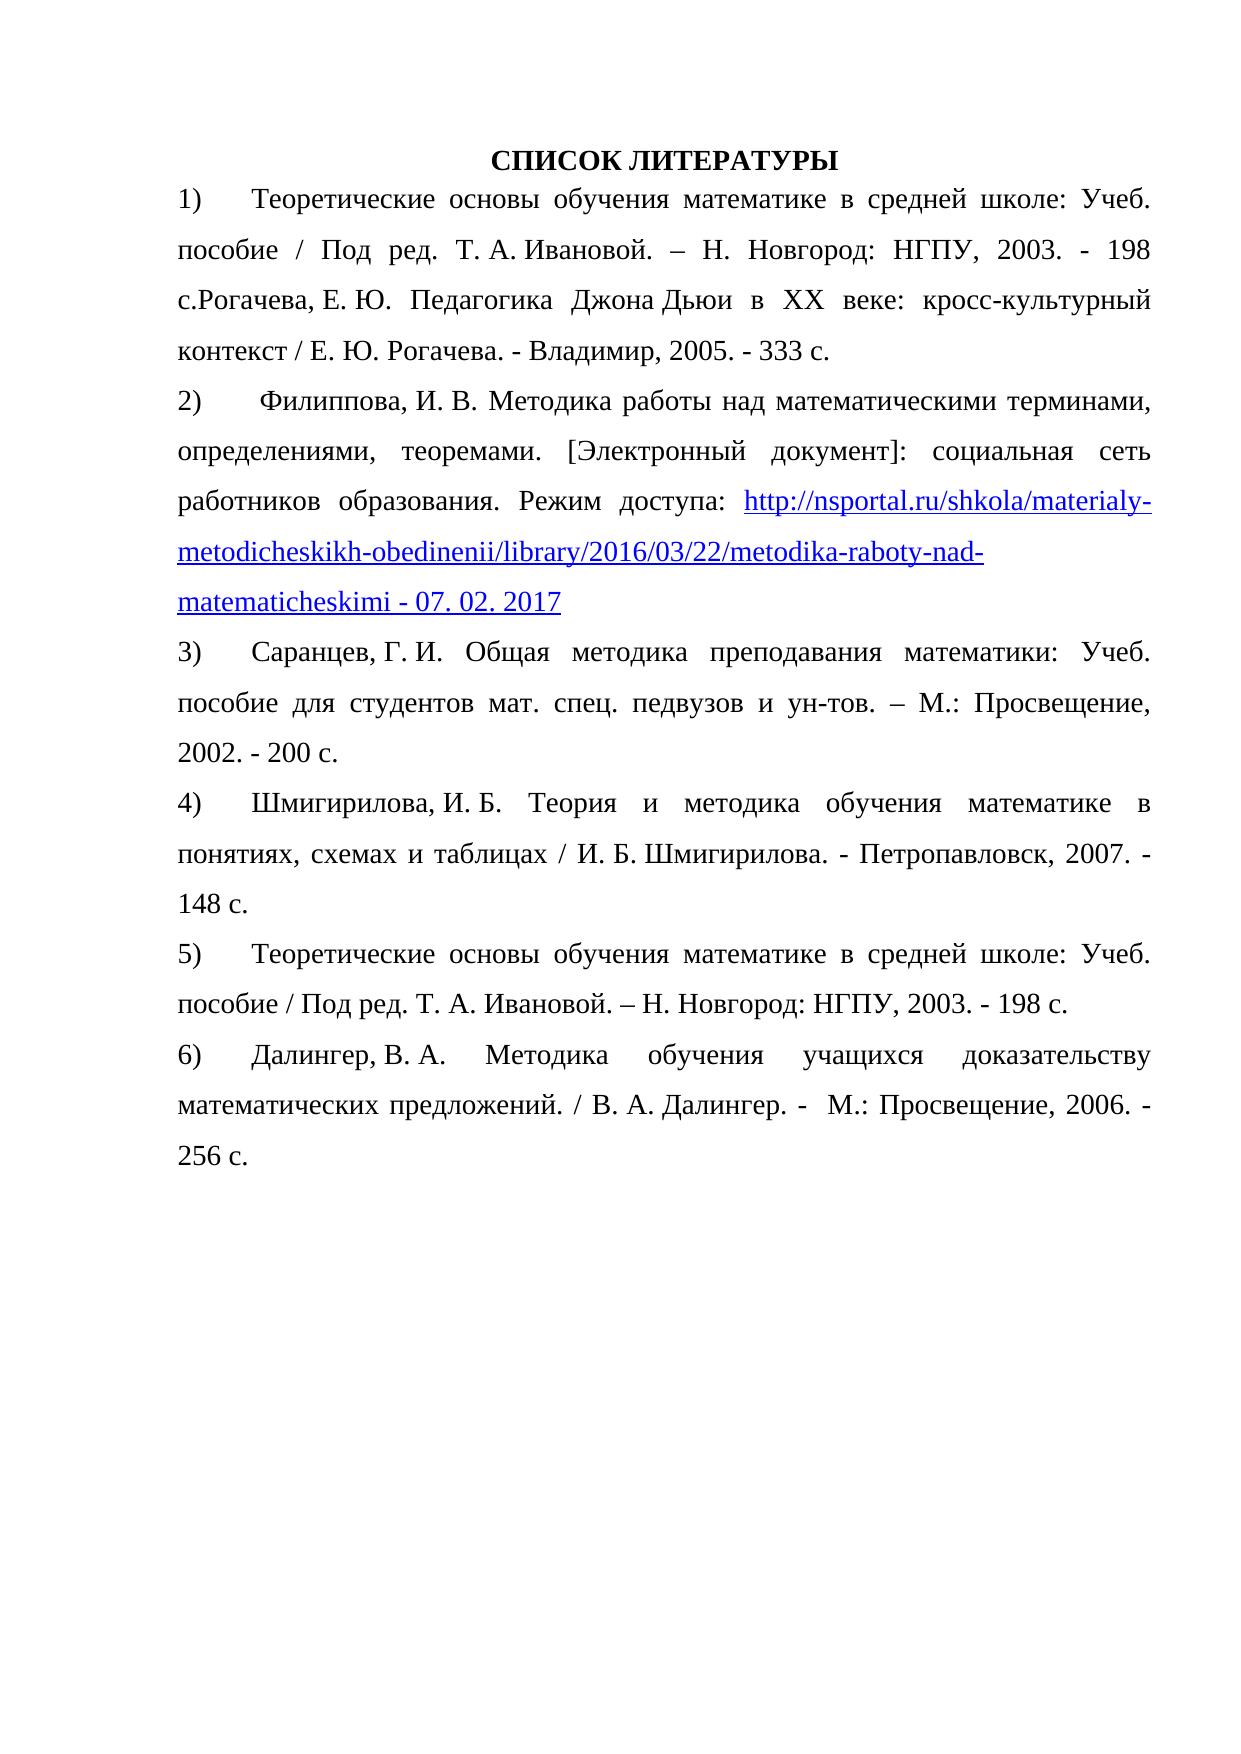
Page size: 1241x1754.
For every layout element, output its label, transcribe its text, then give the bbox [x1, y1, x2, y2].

list Теоретические основы обучения математике в средней школе: Учеб. пособие / Под ред. Т. А. Ивановой. – Н. Новгород: НГПУ, 2003. - 198 с.Рогачева, Е. Ю. Педагогика Джона Дьюи в XX веке: кросс-культурный контекст / Е. Ю. Рогачева. - Владимир, 2005. - 333 с. [177, 182, 1152, 366]
list Шмигирилова, И. Б. Теория и методика обучения математике в понятиях, схемах и таблицах / И. Б. Шмигирилова. - Петропавловск, 2007. - 148 с. [177, 785, 1152, 919]
list Филиппова, И. В. Методика работы над математическими терминами, определениями, теоремами. [Электронный документ]: социальная сеть работников образования. Режим доступа: http://nsportal.ru/shkola/materialy-metodicheskikh-obedinenii/library/2016/03/22/metodika-raboty-nad-matematicheskimi - 07. 02. 2017 [177, 383, 1152, 618]
subtitle СПИСОК ЛИТЕРАТУРЫ [177, 143, 1152, 177]
list Теоретические основы обучения математике в средней школе: Учеб. пособие / Под ред. Т. А. Ивановой. – Н. Новгород: НГПУ, 2003. - 198 с. [177, 936, 1152, 1020]
list Саранцев, Г. И. Общая методика преподавания математики: Учеб. пособие для студентов мат. спец. педвузов и ун-тов. – М.: Просвещение, 2002. - 200 с. [177, 634, 1152, 769]
list Далингер, В. А. Методика обучения учащихся доказательству математических предложений. / В. А. Далингер. - М.: Просвещение, 2006. - 256 с. [177, 1037, 1152, 1171]
